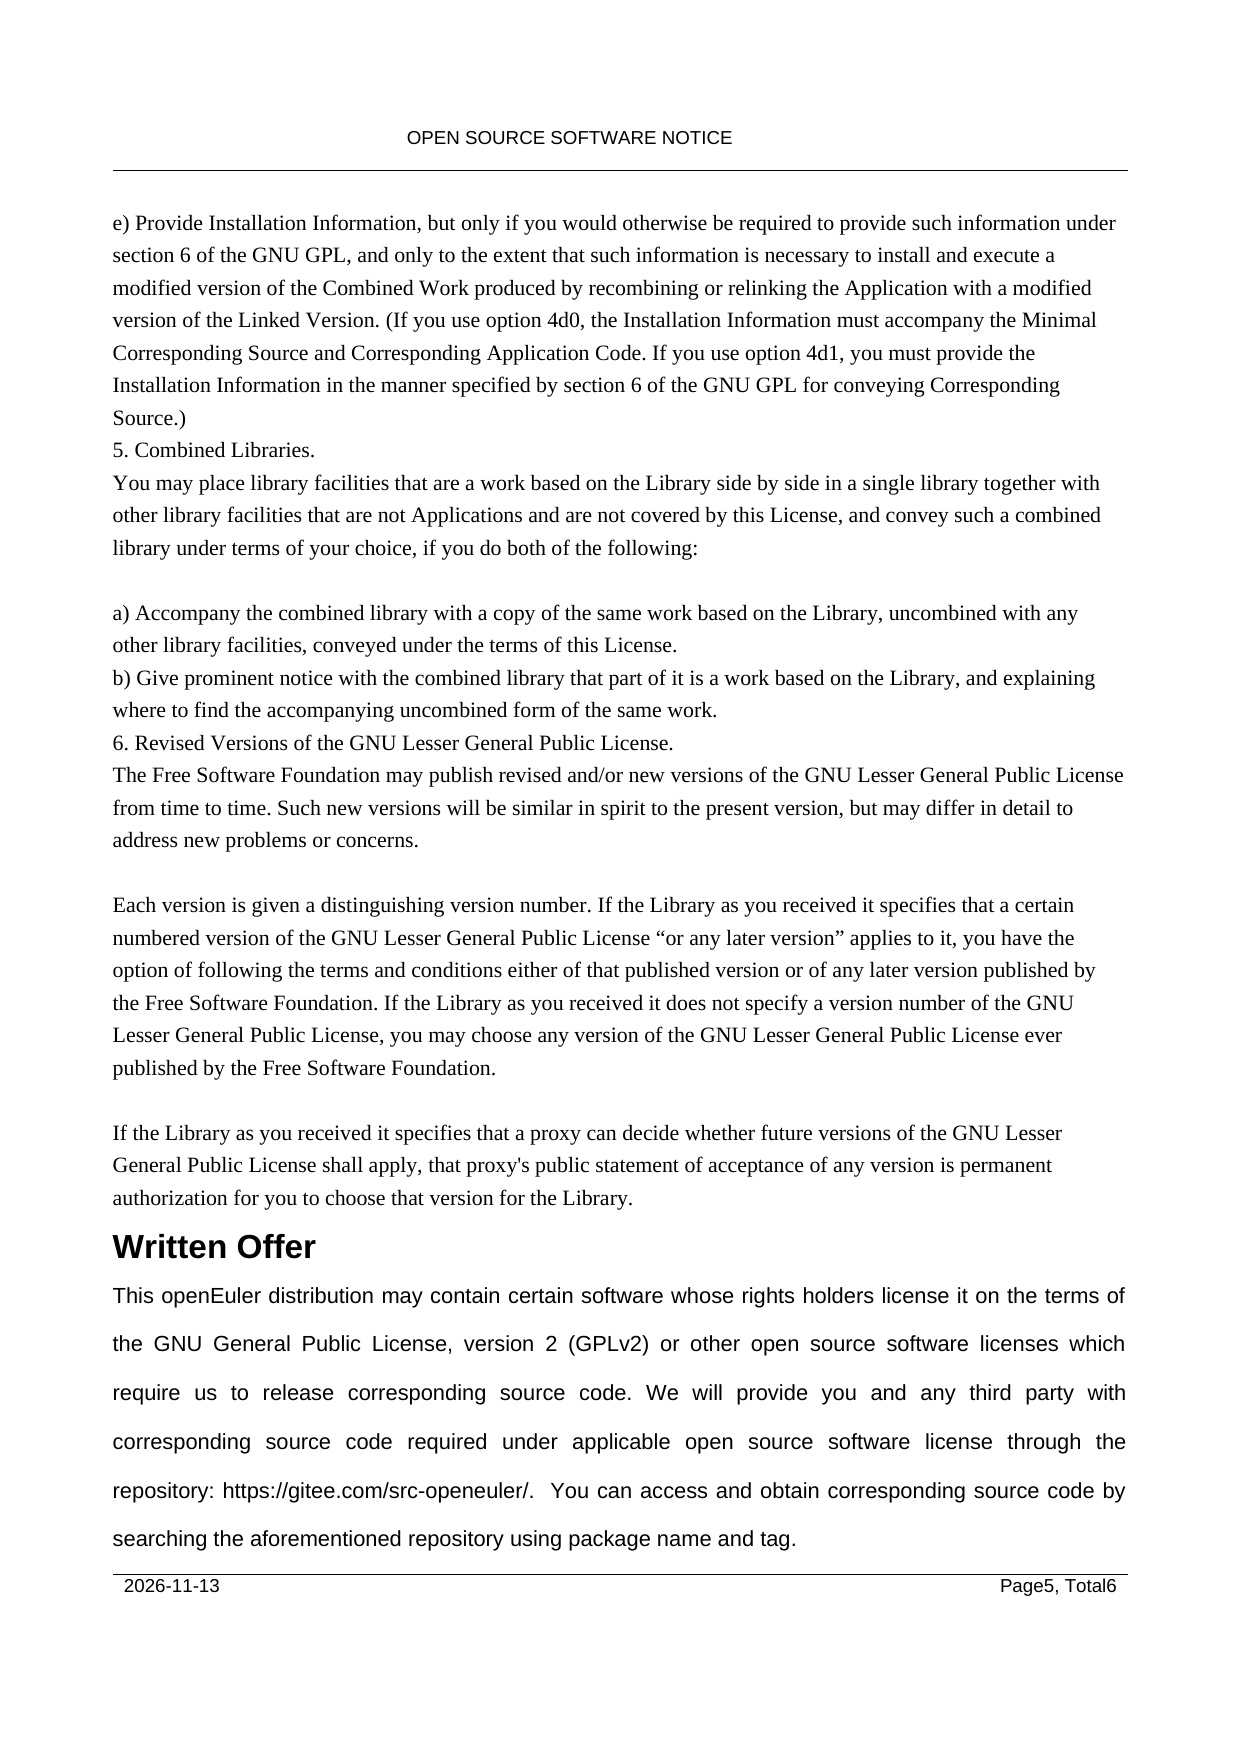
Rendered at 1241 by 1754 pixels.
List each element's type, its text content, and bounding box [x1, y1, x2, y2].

text This openEuler distribution may contain certain software whose rights holders license it on the terms of the GNU General Public License, version 2 (GPLv2) or other open source software licenses which require us to release corresponding source code. We will provide you and any third party with corresponding source code required under applicable open source software license through the repository: https://gitee.com/src-openeuler/. You can access and obtain corresponding source code by searching the aforementioned repository using package name and tag. [112, 1279, 1128, 1555]
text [112, 206, 1128, 1214]
text Written Offer [112, 1214, 1128, 1279]
